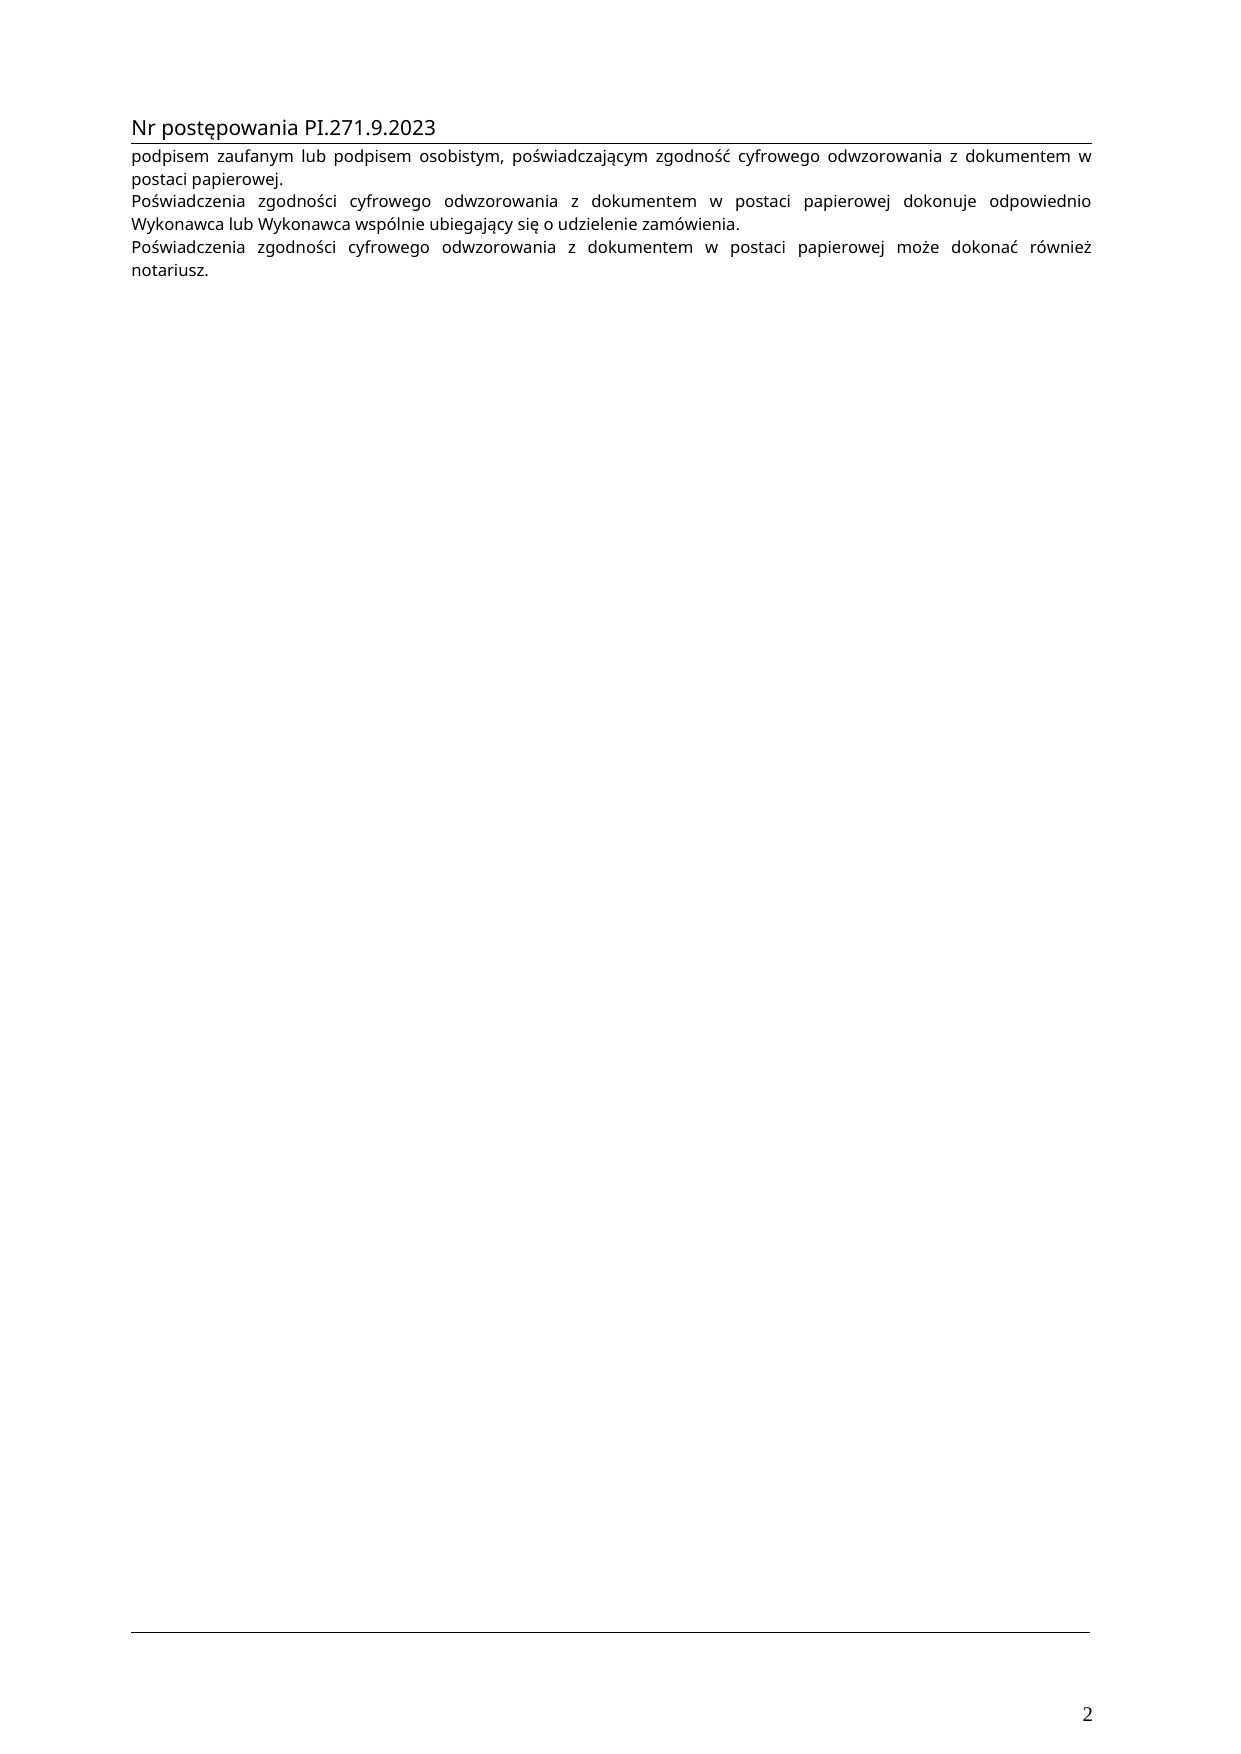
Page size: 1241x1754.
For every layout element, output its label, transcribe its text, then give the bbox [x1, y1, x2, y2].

list Poświadczenia zgodności cyfrowego odwzorowania z dokumentem w postaci papierowej może dokonać również notariusz. [131, 235, 1092, 281]
list Poświadczenia zgodności cyfrowego odwzorowania z dokumentem w postaci papierowej dokonuje odpowiednio Wykonawca lub Wykonawca wspólnie ubiegający się o udzielenie zamówienia. [131, 190, 1092, 235]
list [131, 144, 1092, 190]
